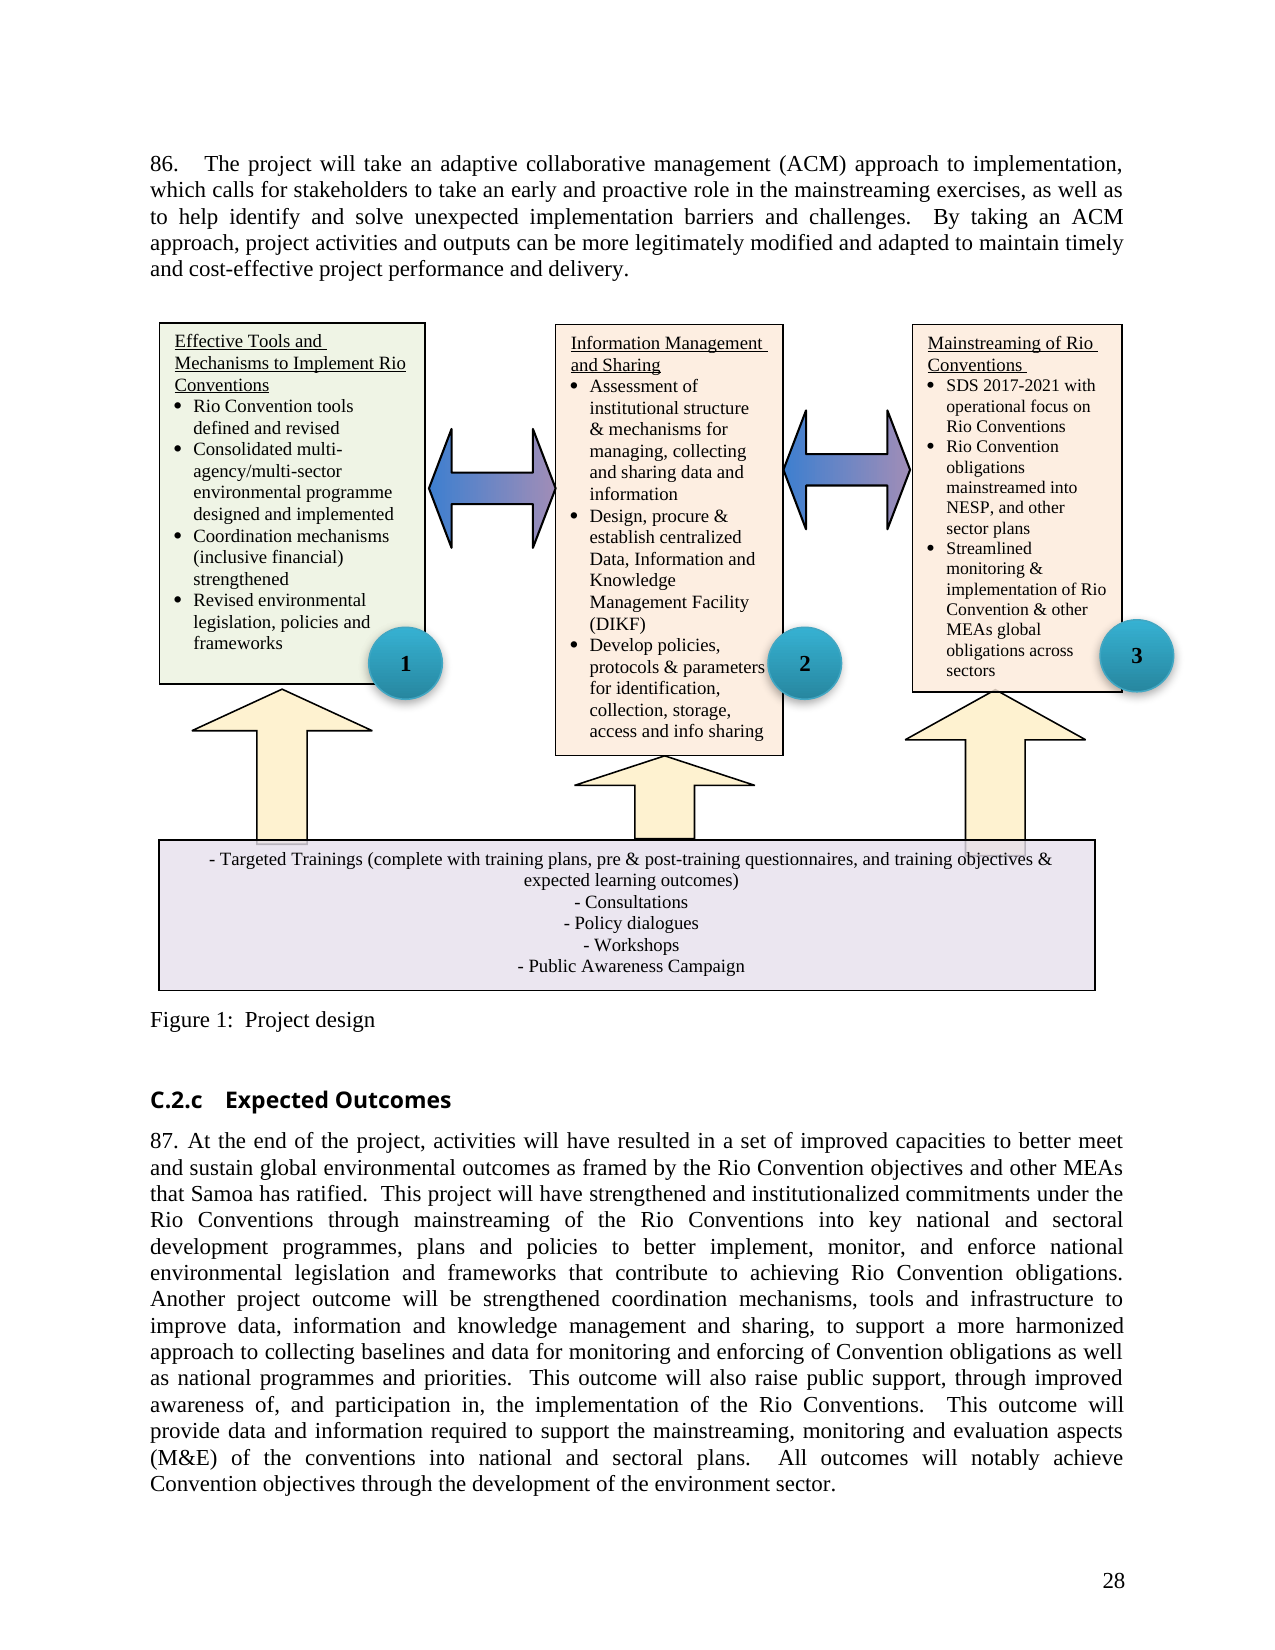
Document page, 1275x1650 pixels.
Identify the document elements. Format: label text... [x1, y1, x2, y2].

list The project will take an adaptive collaborative management (ACM) approach to implementation, which calls for stakeholders to take an early and proactive role in the mainstreaming exercises, as well as to help identify and solve unexpected implementation barriers and challenges. By taking an ACM approach, project activities and outputs can be more legitimately modified and adapted to maintain timely and cost-effective project performance and delivery. [150, 150, 1125, 282]
text Figure 1: Project design [150, 1006, 1125, 1032]
subtitle C.2.c Expected Outcomes [150, 1083, 1125, 1115]
list At the end of the project, activities will have resulted in a set of improved capacities to better meet and sustain global environmental outcomes as framed by the Rio Convention objectives and other MEAs that Samoa has ratified. This project will have strengthened and institutionalized commitments under the Rio Conventions through mainstreaming of the Rio Conventions into key national and sectoral development programmes, plans and policies to better implement, monitor, and enforce national environmental legislation and frameworks that contribute to achieving Rio Convention obligations. Another project outcome will be strengthened coordination mechanisms, tools and infrastructure to improve data, information and knowledge management and sharing, to support a more harmonized approach to collecting baselines and data for monitoring and enforcing of Convention obligations as well as national programmes and priorities. This outcome will also raise public support, through improved awareness of, and participation in, the implementation of the Rio Conventions. This outcome will provide data and information required to support the mainstreaming, monitoring and evaluation aspects (M&E) of the conventions into national and sectoral plans. All outcomes will notably achieve Convention objectives through the development of the environment sector. [150, 1127, 1125, 1496]
